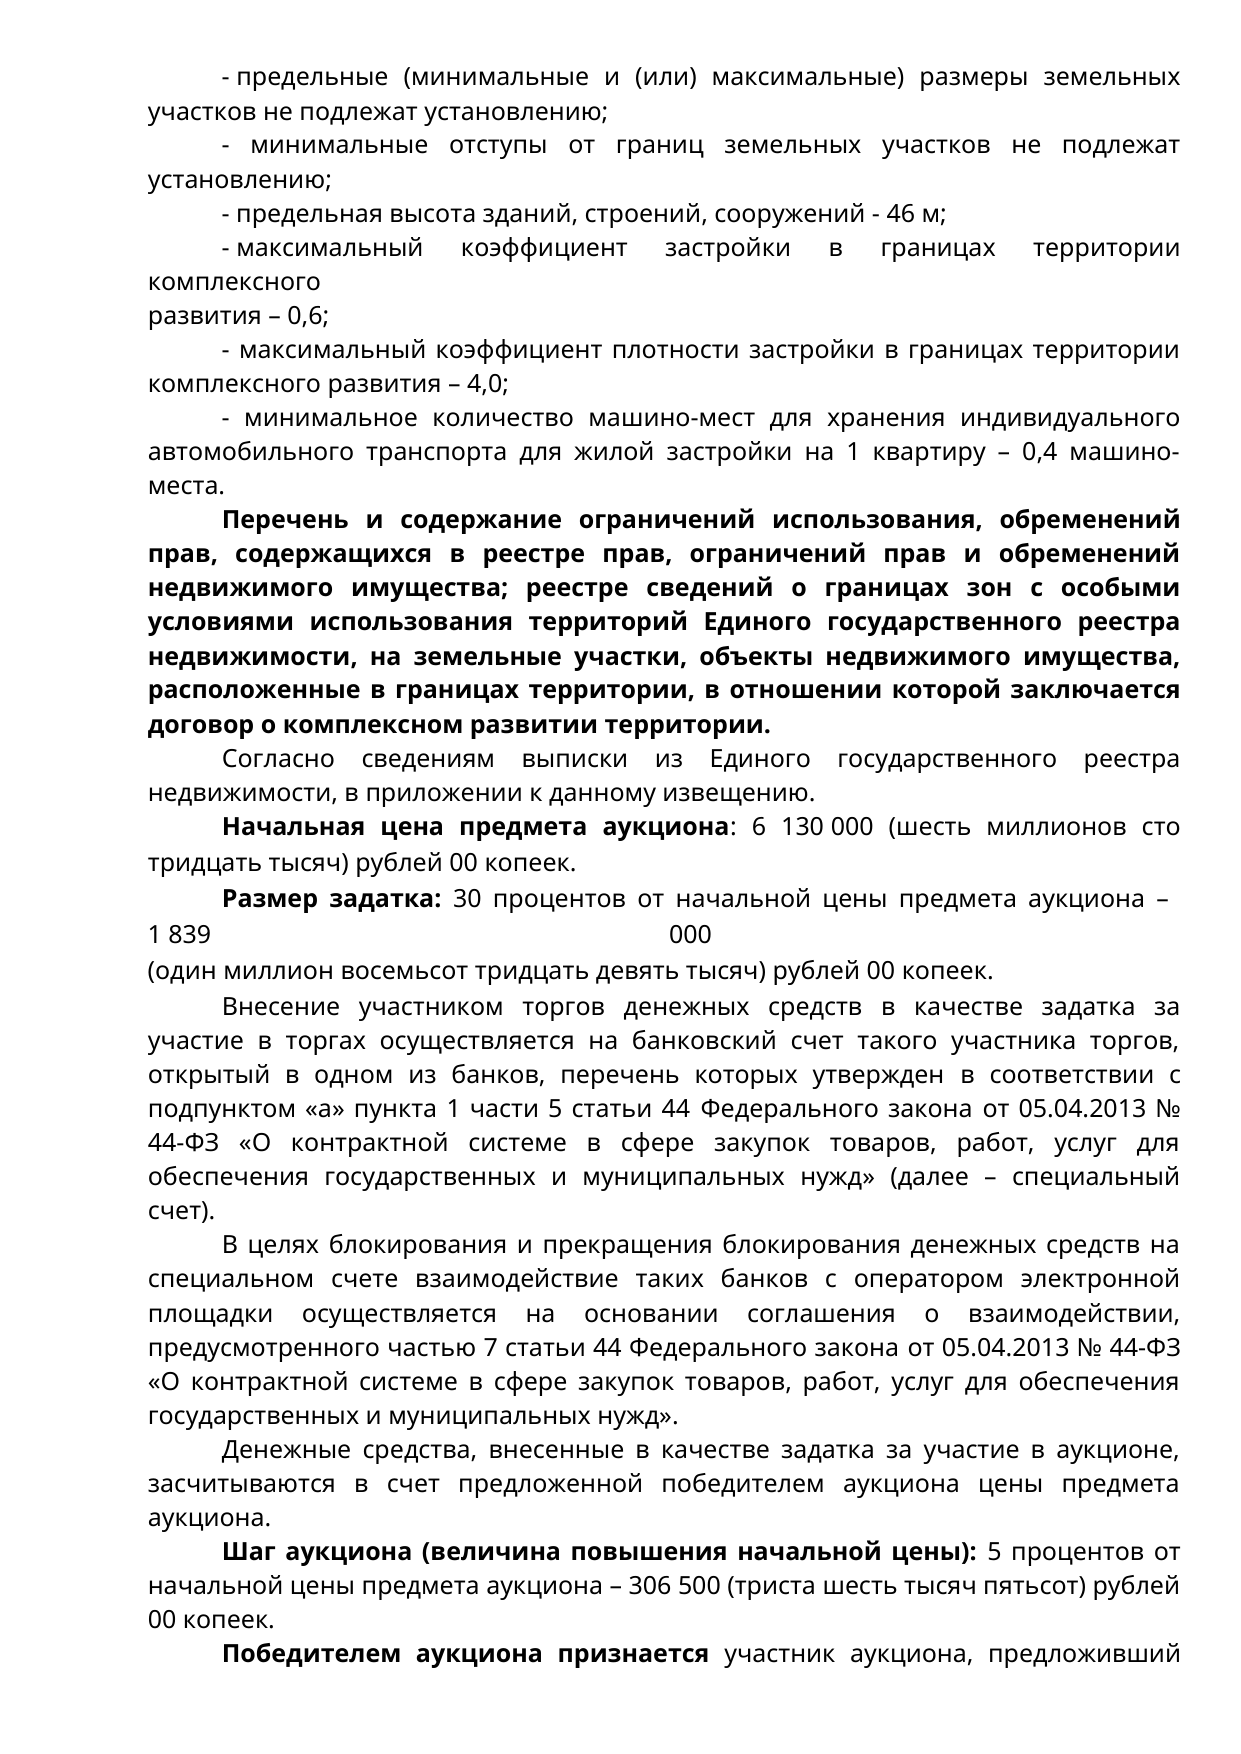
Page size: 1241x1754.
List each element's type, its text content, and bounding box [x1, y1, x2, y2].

text Перечень и содержание ограничений использования, обременений прав, содержащихся в реестре прав, ограничений прав и обременений недвижимого имущества; реестре сведений о границах зон с особыми условиями использования территорий Единого государственного реестра недвижимости, на земельные участки, объекты недвижимого имущества, расположенные в границах территории, в отношении которой заключается договор о комплексном развитии территории. [148, 502, 1181, 740]
text В целях блокирования и прекращения блокирования денежных средств на специальном счете взаимодействие таких банков с оператором электронной площадки осуществляется на основании соглашения о взаимодействии, предусмотренного частью 7 статьи 44 Федерального закона от 05.04.2013 № 44-ФЗ «О контрактной системе в сфере закупок товаров, работ, услуг для обеспечения государственных и муниципальных нужд». [148, 1227, 1181, 1431]
text - минимальные отступы от границ земельных участков не подлежат установлению; [148, 127, 1181, 195]
text Внесение участником торгов денежных средств в качестве задатка за участие в торгах осуществляется на банковский счет такого участника торгов, открытый в одном из банков, перечень которых утвержден в соответствии с подпунктом «а» пункта 1 части 5 статьи 44 Федерального закона от 05.04.2013 № 44-ФЗ «О контрактной системе в сфере закупок товаров, работ, услуг для обеспечения государственных и муниципальных нужд» (далее – специальный счет). [148, 989, 1181, 1227]
text - предельная высота зданий, строений, сооружений - 46 м; [148, 195, 1181, 229]
text - минимальное количество машино-мест для хранения индивидуального автомобильного транспорта для жилой застройки на 1 квартиру – 0,4 машино-места. [148, 400, 1181, 502]
text - предельные (минимальные и (или) максимальные) размеры земельных участков не подлежат установлению; [148, 59, 1181, 127]
text - максимальный коэффициент застройки в границах территории комплексного развития – 0,6; [148, 229, 1181, 332]
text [148, 1636, 1181, 1670]
text Денежные средства, внесенные в качестве задатка за участие в аукционе, засчитываются в счет предложенной победителем аукциона цены предмета аукциона. [148, 1431, 1181, 1534]
text Шаг аукциона (величина повышения начальной цены): 5 процентов от начальной цены предмета аукциона – 306 500 (триста шесть тысяч пятьсот) рублей 00 копеек. [148, 1534, 1181, 1636]
text Согласно сведениям выписки из Единого государственного реестра недвижимости, в приложении к данному извещению. [148, 740, 1181, 808]
text Начальная цена предмета аукциона: 6 130 000 (шесть миллионов сто тридцать тысяч) рублей 00 копеек. [148, 808, 1181, 878]
text Размер задатка: 30 процентов от начальной цены предмета аукциона – 1 839 000 (один миллион восемьсот тридцать девять тысяч) рублей 00 копеек. [147, 881, 1170, 987]
text - максимальный коэффициент плотности застройки в границах территории комплексного развития – 4,0; [148, 332, 1181, 400]
